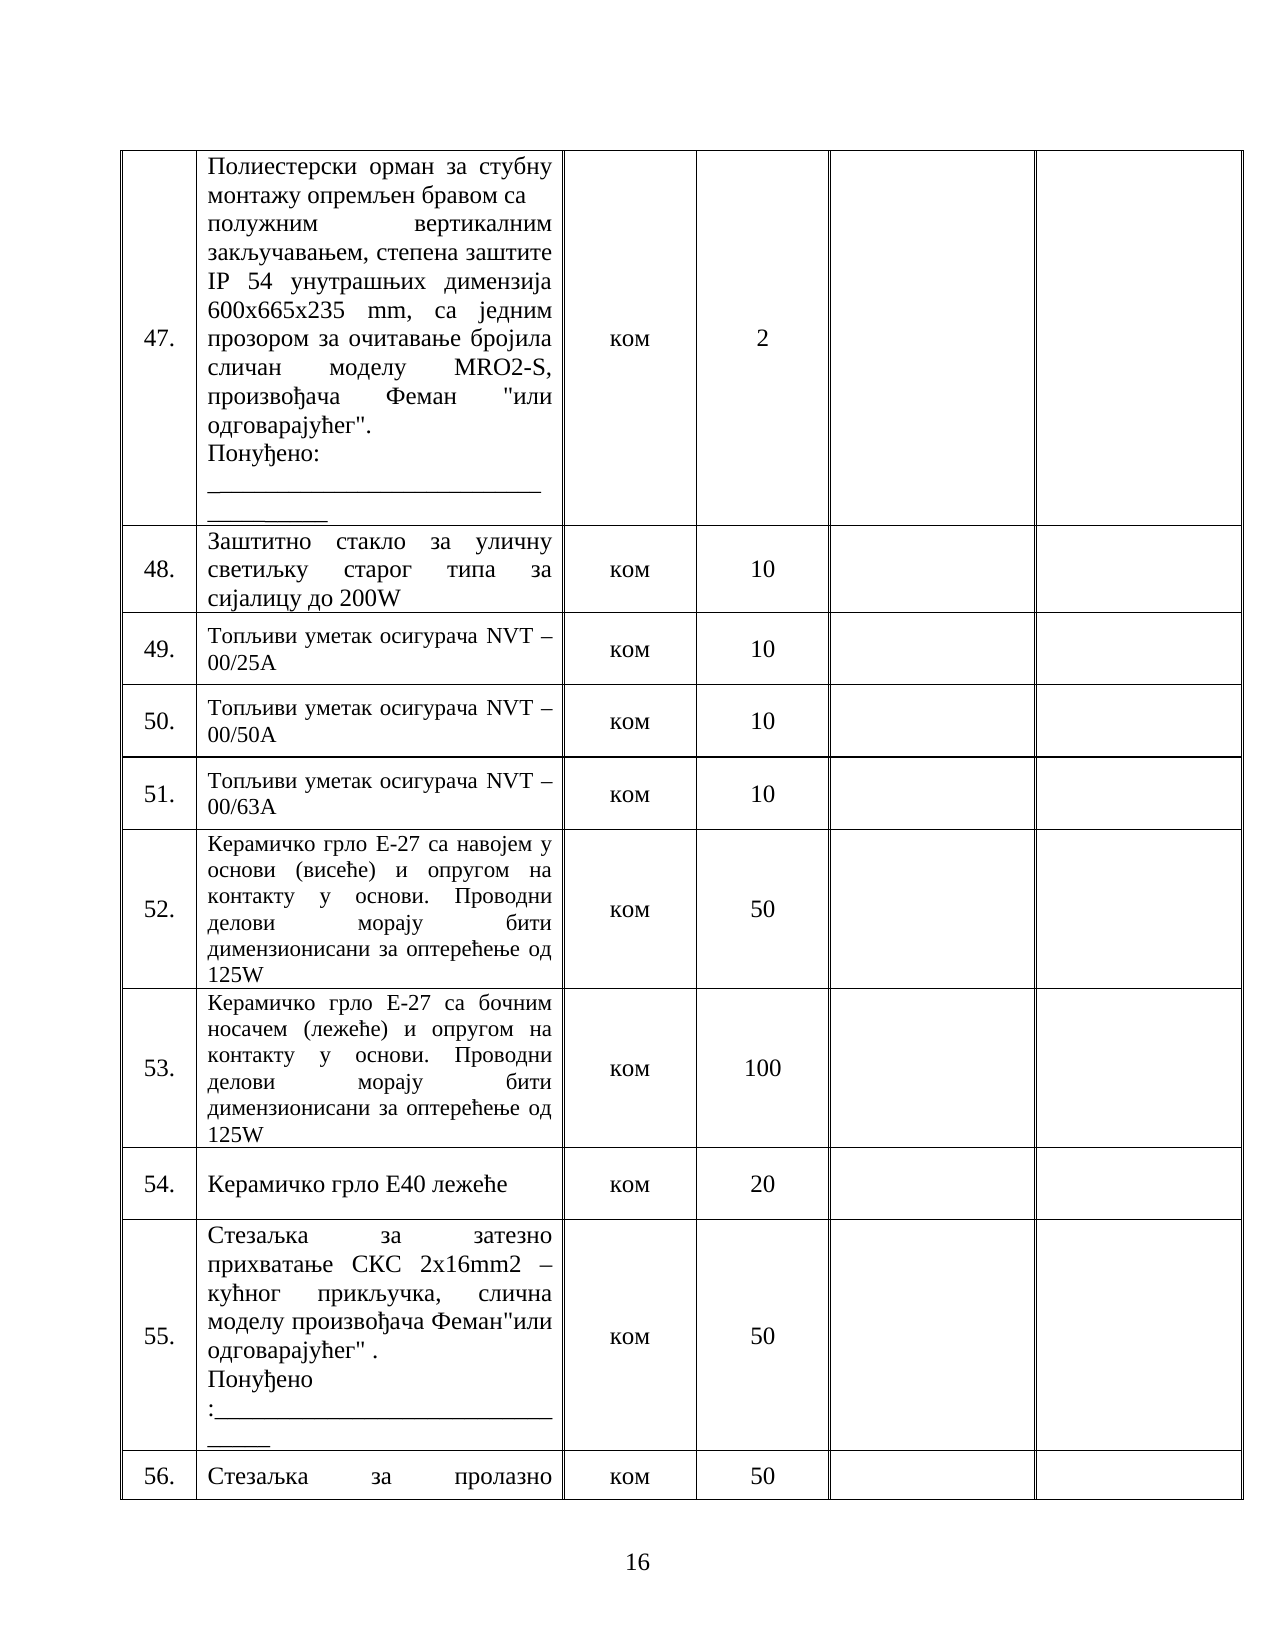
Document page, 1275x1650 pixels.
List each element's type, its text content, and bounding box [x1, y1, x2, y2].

table_cell Керамичко грло E-27 са бочним носачем (лежеће) и опругом на контакту у основи. Проводни делови морају бити димензионисани за оптерећење од 125W [197, 989, 562, 1147]
table_cell 53. [123, 989, 196, 1147]
table_cell Заштитно стакло за уличну светиљку старог типа за сијалицу до 200W [197, 526, 562, 612]
table_cell [831, 613, 1034, 684]
table_cell 52. [123, 830, 196, 988]
table_cell [1037, 151, 1241, 525]
table_cell [831, 1451, 1034, 1499]
table_cell [1037, 989, 1241, 1147]
table_cell 50 [697, 1220, 828, 1450]
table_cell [197, 1451, 562, 1499]
table_cell 47. [123, 151, 196, 525]
table_cell Топљиви уметак осигурача NVT – 00/63A [197, 758, 562, 829]
table_cell [831, 758, 1034, 829]
table_cell [831, 1220, 1034, 1450]
table_cell ком [565, 1451, 696, 1499]
table_cell Керамичко грло E-27 са навојем у основи (висеће) и опругом на контакту у основи. Проводни делови морају бити димензионисани за оптерећење од 125W [197, 830, 562, 988]
table_cell [1037, 685, 1241, 756]
table_cell Керамичко грло Е40 лежеће [197, 1148, 562, 1219]
table_cell 10 [697, 685, 828, 756]
table_cell ком [565, 151, 696, 525]
table_cell [1037, 613, 1241, 684]
table_cell 49. [123, 613, 196, 684]
table_cell [1037, 1451, 1241, 1499]
table_cell [1037, 830, 1241, 988]
table_cell 50 [697, 830, 828, 988]
table_cell 56. [123, 1451, 196, 1499]
table_cell [1037, 526, 1241, 612]
table_cell 20 [697, 1148, 828, 1219]
table_cell 50. [123, 685, 196, 756]
table_cell 48. [123, 526, 196, 612]
table_cell ком [565, 1148, 696, 1219]
table_cell 55. [123, 1220, 196, 1450]
table_cell 10 [697, 758, 828, 829]
table_cell [831, 830, 1034, 988]
table_cell ком [565, 613, 696, 684]
table_cell ком [565, 758, 696, 829]
table_cell 10 [697, 613, 828, 684]
table_cell [831, 151, 1034, 525]
table_cell [1037, 758, 1241, 829]
table_cell [831, 685, 1034, 756]
table_cell ком [565, 1220, 696, 1450]
table_cell [831, 1148, 1034, 1219]
table_cell [1037, 1148, 1241, 1219]
table_cell 51. [123, 758, 196, 829]
table_cell ком [565, 989, 696, 1147]
table_cell Стезаљка за затезно прихватање СКС 2х16mm2 – кућног прикључка, слична моделу произвођача Феман"или одговарајућег" . Понуђено:________________________________ [197, 1220, 562, 1450]
table_cell 10 [697, 526, 828, 612]
table_cell Топљиви уметак осигурача NVT – 00/25A [197, 613, 562, 684]
table_cell ком [565, 526, 696, 612]
table_cell [831, 526, 1034, 612]
table_cell 100 [697, 989, 828, 1147]
table_cell Топљиви уметак осигурача NVT – 00/50A [197, 685, 562, 756]
table_cell [1037, 1220, 1241, 1450]
table_cell 2 [697, 151, 828, 525]
table_cell [831, 989, 1034, 1147]
table_cell 50 [697, 1451, 828, 1499]
table_cell 54. [123, 1148, 196, 1219]
table_cell ком [565, 685, 696, 756]
table_cell ком [565, 830, 696, 988]
table_cell Полиестерски орман за стубну монтажу опремљен бравом са полужним вертикалним закључавањем, степена заштите IP 54 унутрашњих димензија 600x665x235 mm, са једним прозором за очитавање бројила сличан моделу MRO2-S, произвођача Феман "или одговарајућег". Понуђено:_______________________________________ [197, 151, 562, 525]
